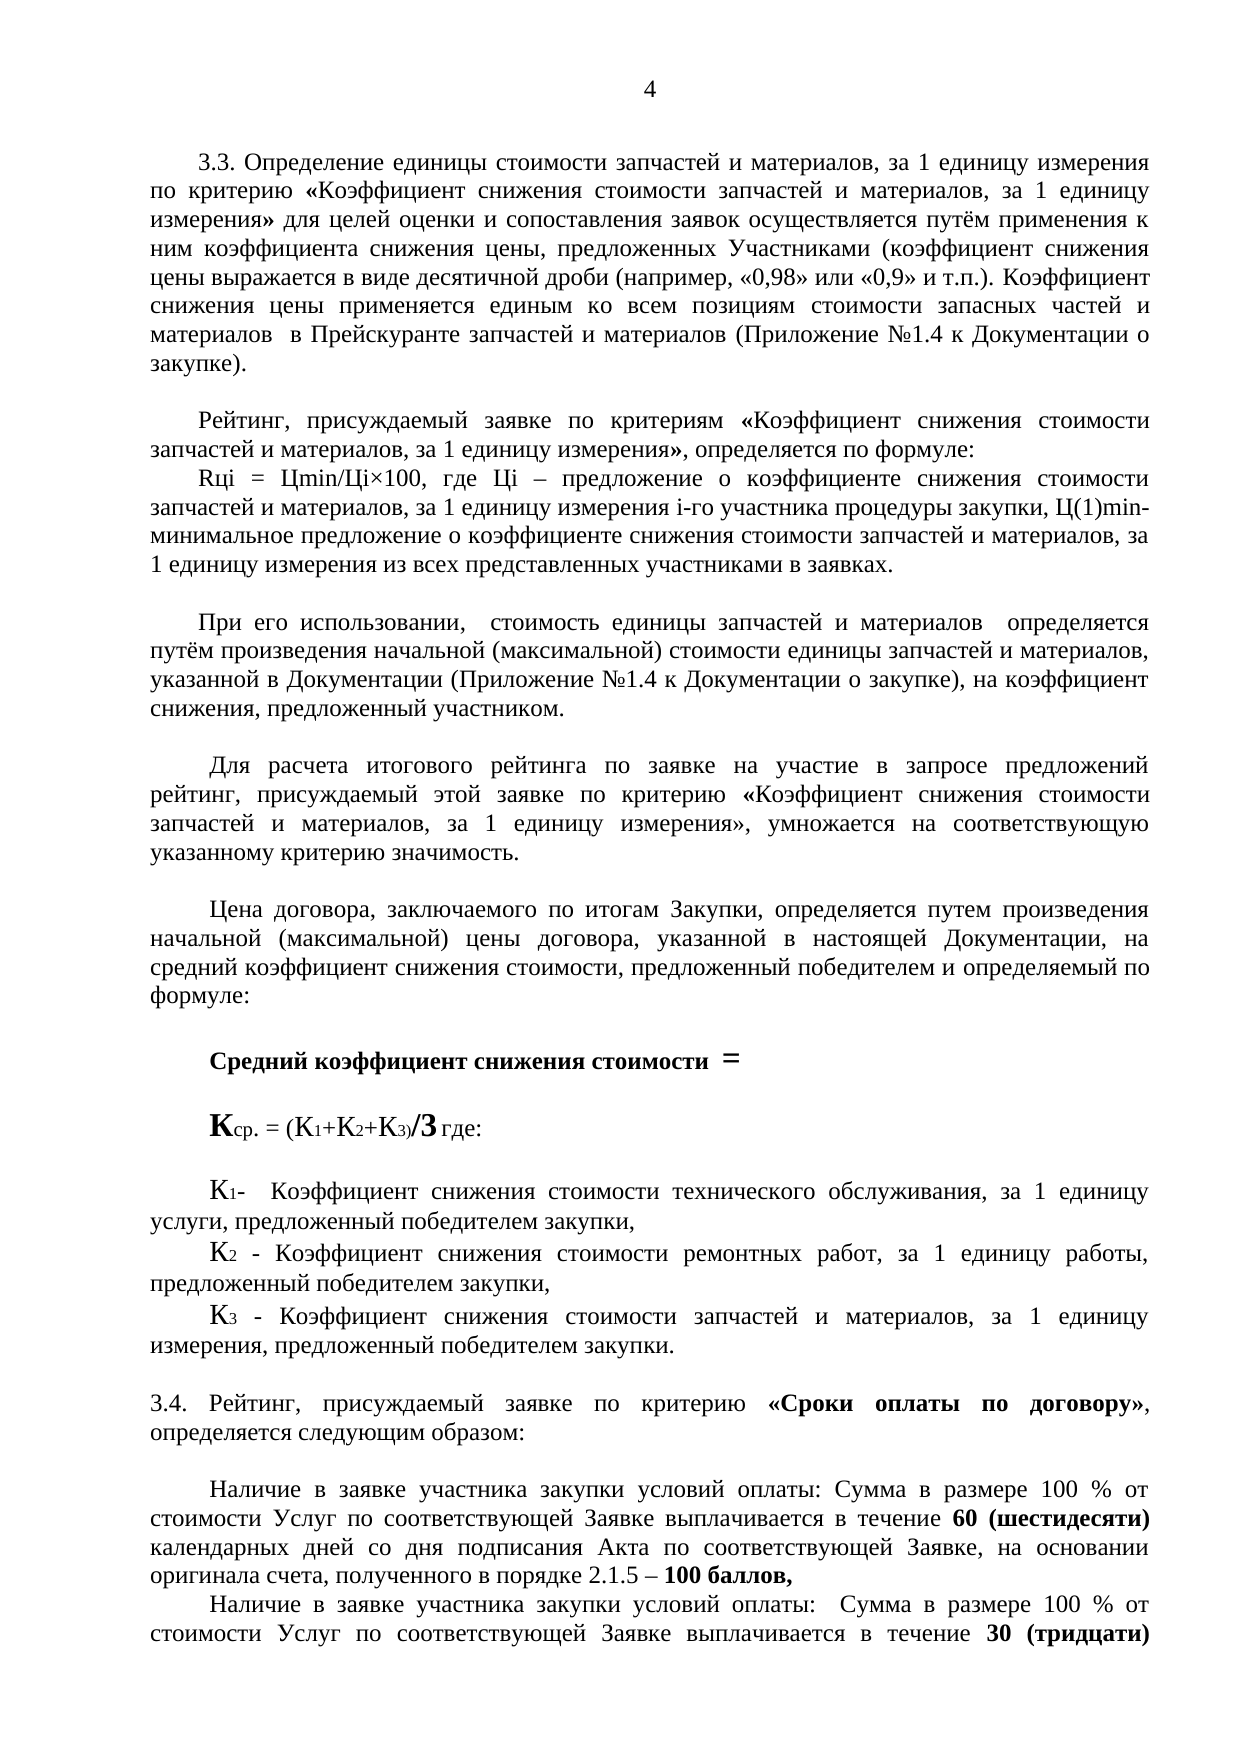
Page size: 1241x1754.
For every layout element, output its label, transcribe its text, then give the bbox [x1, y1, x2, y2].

text К1- Коэффициент снижения стоимости технического обслуживания, за 1 единицу услуги, предложенный победителем закупки, [150, 1172, 1150, 1234]
text К2 - Коэффициент снижения стоимости ремонтных работ, за 1 единицу работы, предложенный победителем закупки, [150, 1234, 1150, 1297]
text Для расчета итогового рейтинга по заявке на участие в запросе предложений рейтинг, присуждаемый этой заявке по критерию «Коэффициент снижения стоимости запчастей и материалов, за 1 единицу измерения», умножается на соответствующую указанному критерию значимость. [150, 751, 1150, 866]
text Цена договора, заключаемого по итогам Закупки, определяется путем произведения начальной (максимальной) цены договора, указанной в настоящей Документации, на средний коэффициент снижения стоимости, предложенный победителем и определяемый по формуле: [150, 894, 1150, 1009]
text Rцi = Цmin/Цi×100, где Цi – предложение о коэффициенте снижения стоимости запчастей и материалов, за 1 единицу измерения i-го участника процедуры закупки, Ц(1)min- минимальное предложение о коэффициенте снижения стоимости запчастей и материалов, за 1 единицу измерения из всех представленных участниками в заявках. [150, 463, 1150, 578]
text К3 - Коэффициент снижения стоимости запчастей и материалов, за 1 единицу измерения, предложенный победителем закупки. [150, 1297, 1150, 1359]
text 3.4. Рейтинг, присуждаемый заявке по критерию «Сроки оплаты по договору», определяется следующим образом: [150, 1388, 1150, 1445]
text Наличие в заявке участника закупки условий оплаты: Сумма в размере 100 % от стоимости Услуг по соответствующей Заявке выплачивается в течение 60 (шестидесяти) календарных дней со дня подписания Акта по соответствующей Заявке, на основании оригинала счета, полученного в порядке 2.1.5 – 100 баллов, [150, 1474, 1150, 1589]
text Рейтинг, присуждаемый заявке по критериям «Коэффициент снижения стоимости запчастей и материалов, за 1 единицу измерения», определяется по формуле: [150, 406, 1150, 463]
text 3.3. Определение единицы стоимости запчастей и материалов, за 1 единицу измерения по критерию «Коэффициент снижения стоимости запчастей и материалов, за 1 единицу измерения» для целей оценки и сопоставления заявок осуществляется путём применения к ним коэффициента снижения цены, предложенных Участниками (коэффициент снижения цены выражается в виде десятичной дроби (например, «0,98» или «0,9» и т.п.). Коэффициент снижения цены применяется единым ко всем позициям стоимости запасных частей и материалов в Прейскуранте запчастей и материалов (Приложение №1.4 к Документации о закупке). [150, 147, 1150, 377]
text Кср. = (К1+К2+К3)/3 где: [150, 1105, 1150, 1143]
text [150, 1589, 1150, 1647]
text Средний коэффициент снижения стоимости = [150, 1038, 1150, 1076]
text При его использовании, стоимость единицы запчастей и материалов определяется путём произведения начальной (максимальной) стоимости единицы запчастей и материалов, указанной в Документации (Приложение №1.4 к Документации о закупке), на коэффициент снижения, предложенный участником. [150, 607, 1150, 722]
